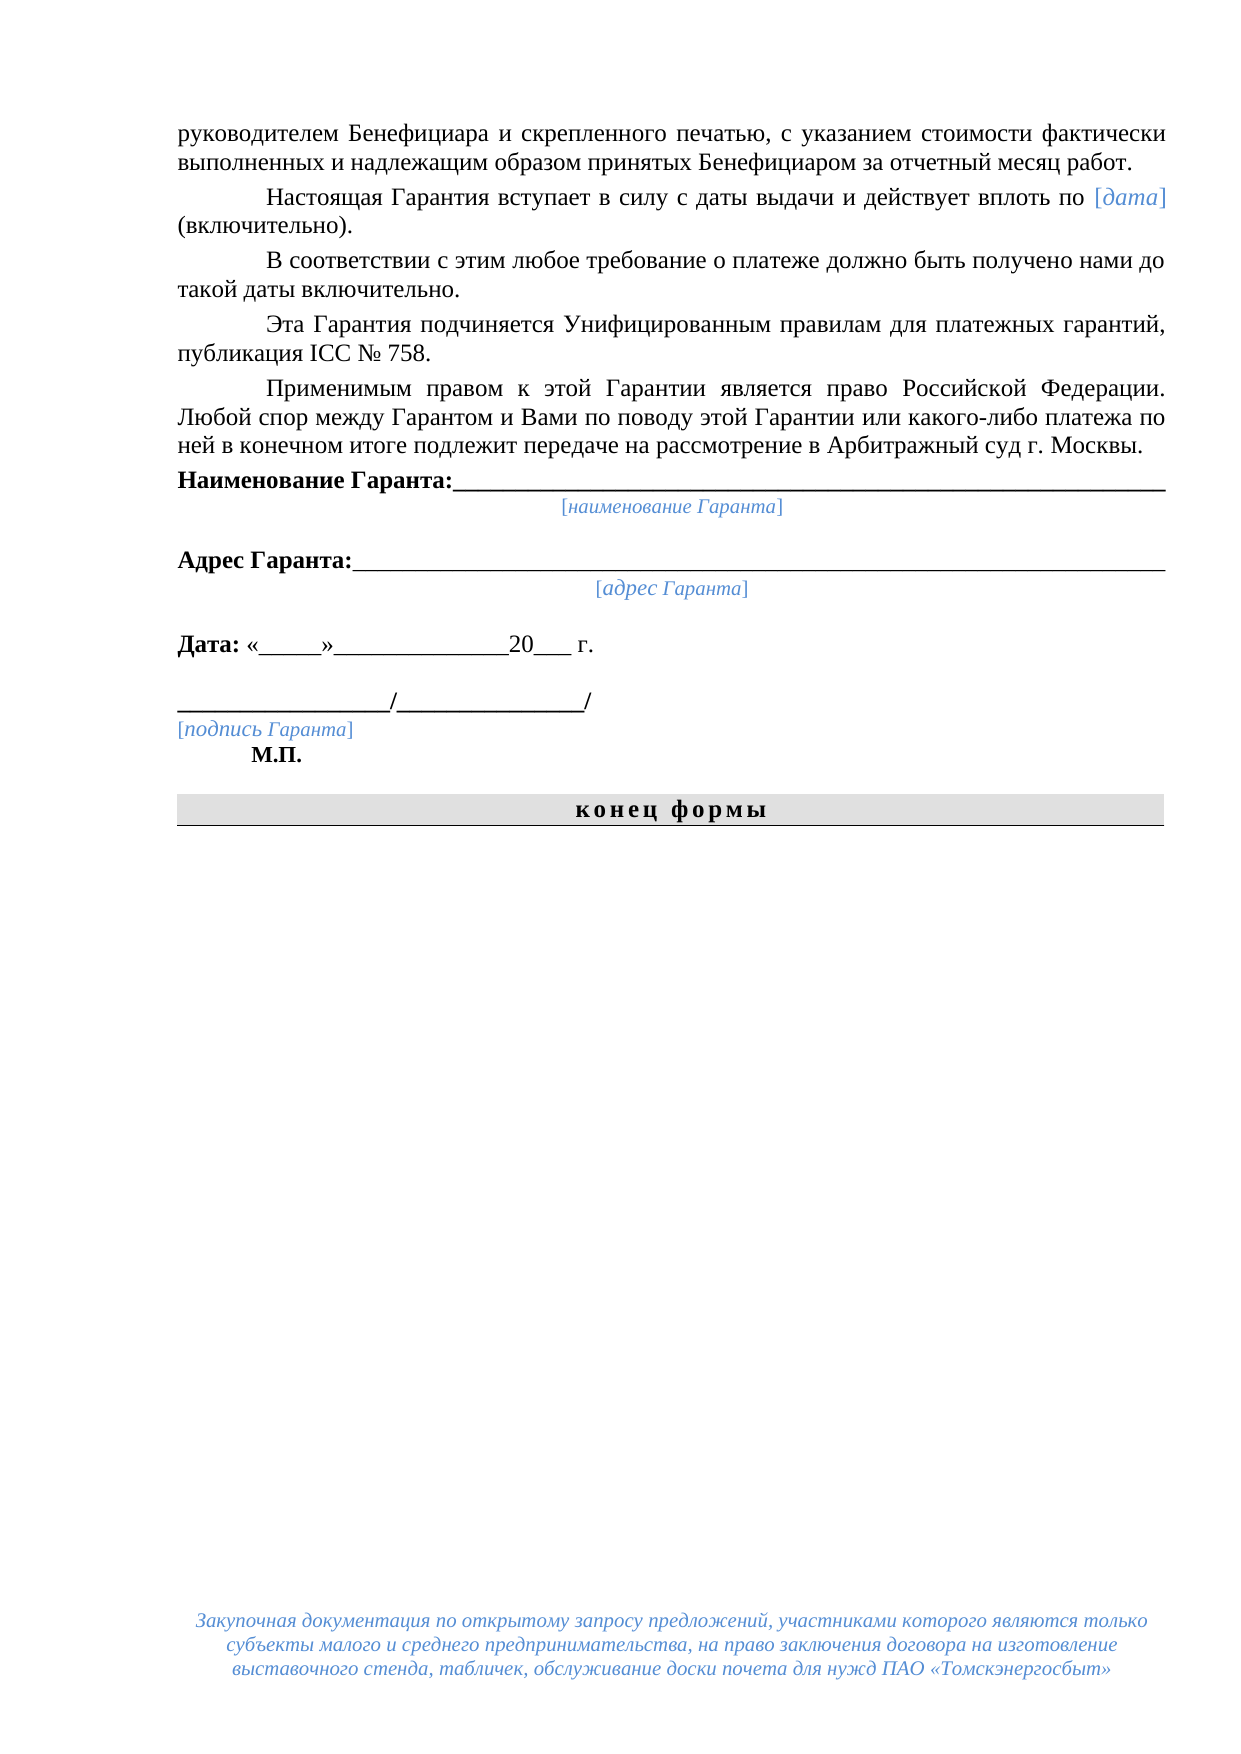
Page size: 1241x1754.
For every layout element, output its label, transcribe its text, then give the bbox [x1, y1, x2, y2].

text Адрес Гаранта:_________________________________________________________________ [177, 545, 1167, 573]
text М.П. [177, 741, 1167, 768]
text В соответствии с этим любое требование о платеже должно быть получено нами до такой даты включительно. [177, 246, 1167, 303]
text Применимым правом к этой Гарантии является право Российской Федерации. Любой спор между Гарантом и Вами по поводу этой Гарантии или какого-либо платежа по ней в конечном итоге подлежит передаче на рассмотрение в Арбитражный суд г. Москвы. [177, 373, 1167, 459]
text Дата: «_____»______________20___ г. [177, 629, 1167, 657]
text Наименование Гаранта:_________________________________________________________ [177, 466, 1167, 494]
text [адрес Гаранта] [177, 573, 1167, 600]
text _________________/_______________/ [177, 686, 1167, 715]
text [подпись Гаранта] [177, 715, 1167, 741]
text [177, 118, 1167, 176]
text конец формы [177, 794, 1164, 825]
text Настоящая Гарантия вступает в силу с даты выдачи и действует вплоть по [дата] (включительно). [177, 182, 1167, 239]
text [наименование Гаранта] [177, 494, 1167, 518]
text Эта Гарантия подчиняется Унифицированным правилам для платежных гарантий, публикация ICC № 758. [177, 309, 1167, 367]
